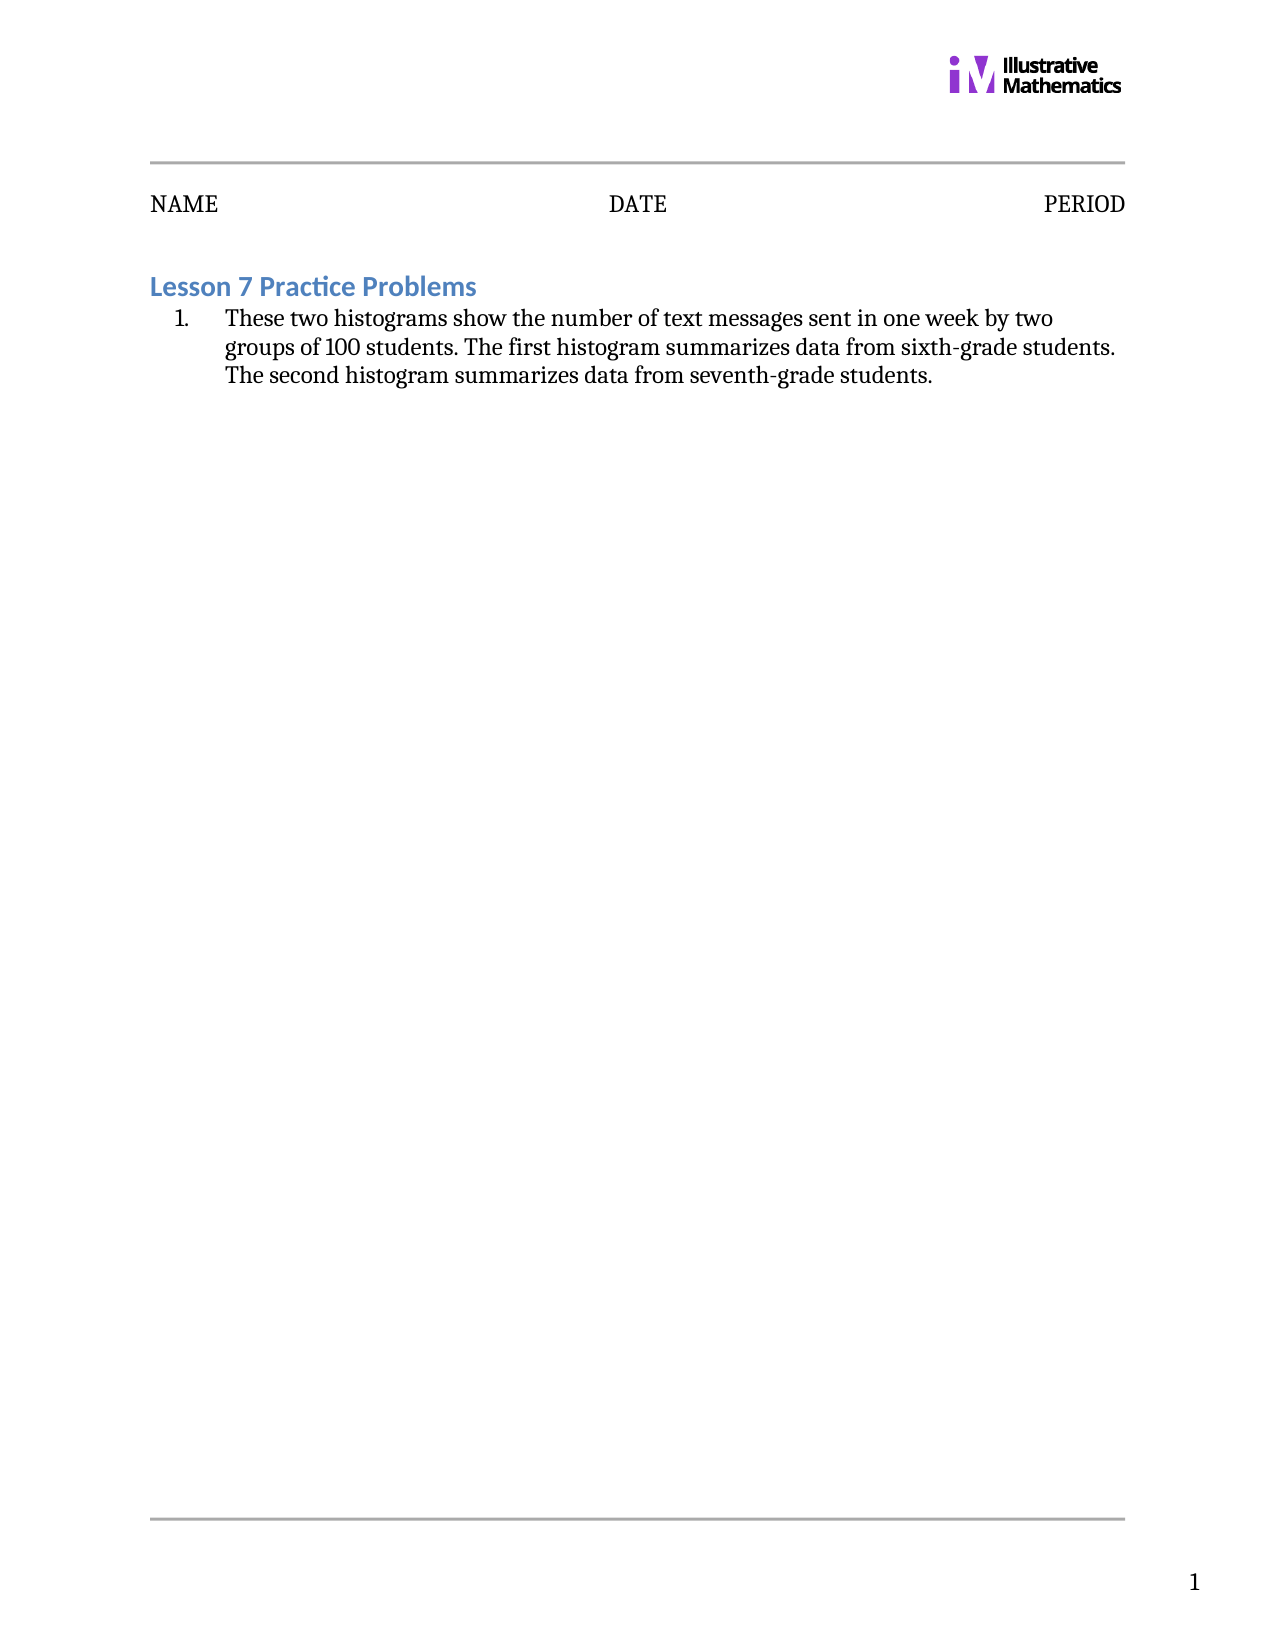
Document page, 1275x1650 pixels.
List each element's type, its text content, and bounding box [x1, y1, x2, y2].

picture [949, 55, 1121, 93]
list These two histograms show the number of text messages sent in one week by two groups of 100 students. The first histogram summarizes data from sixth-grade students. The second histogram summarizes data from seventh-grade students. [175, 304, 1125, 390]
subtitle Lesson 7 Practice Problems [150, 268, 1125, 304]
